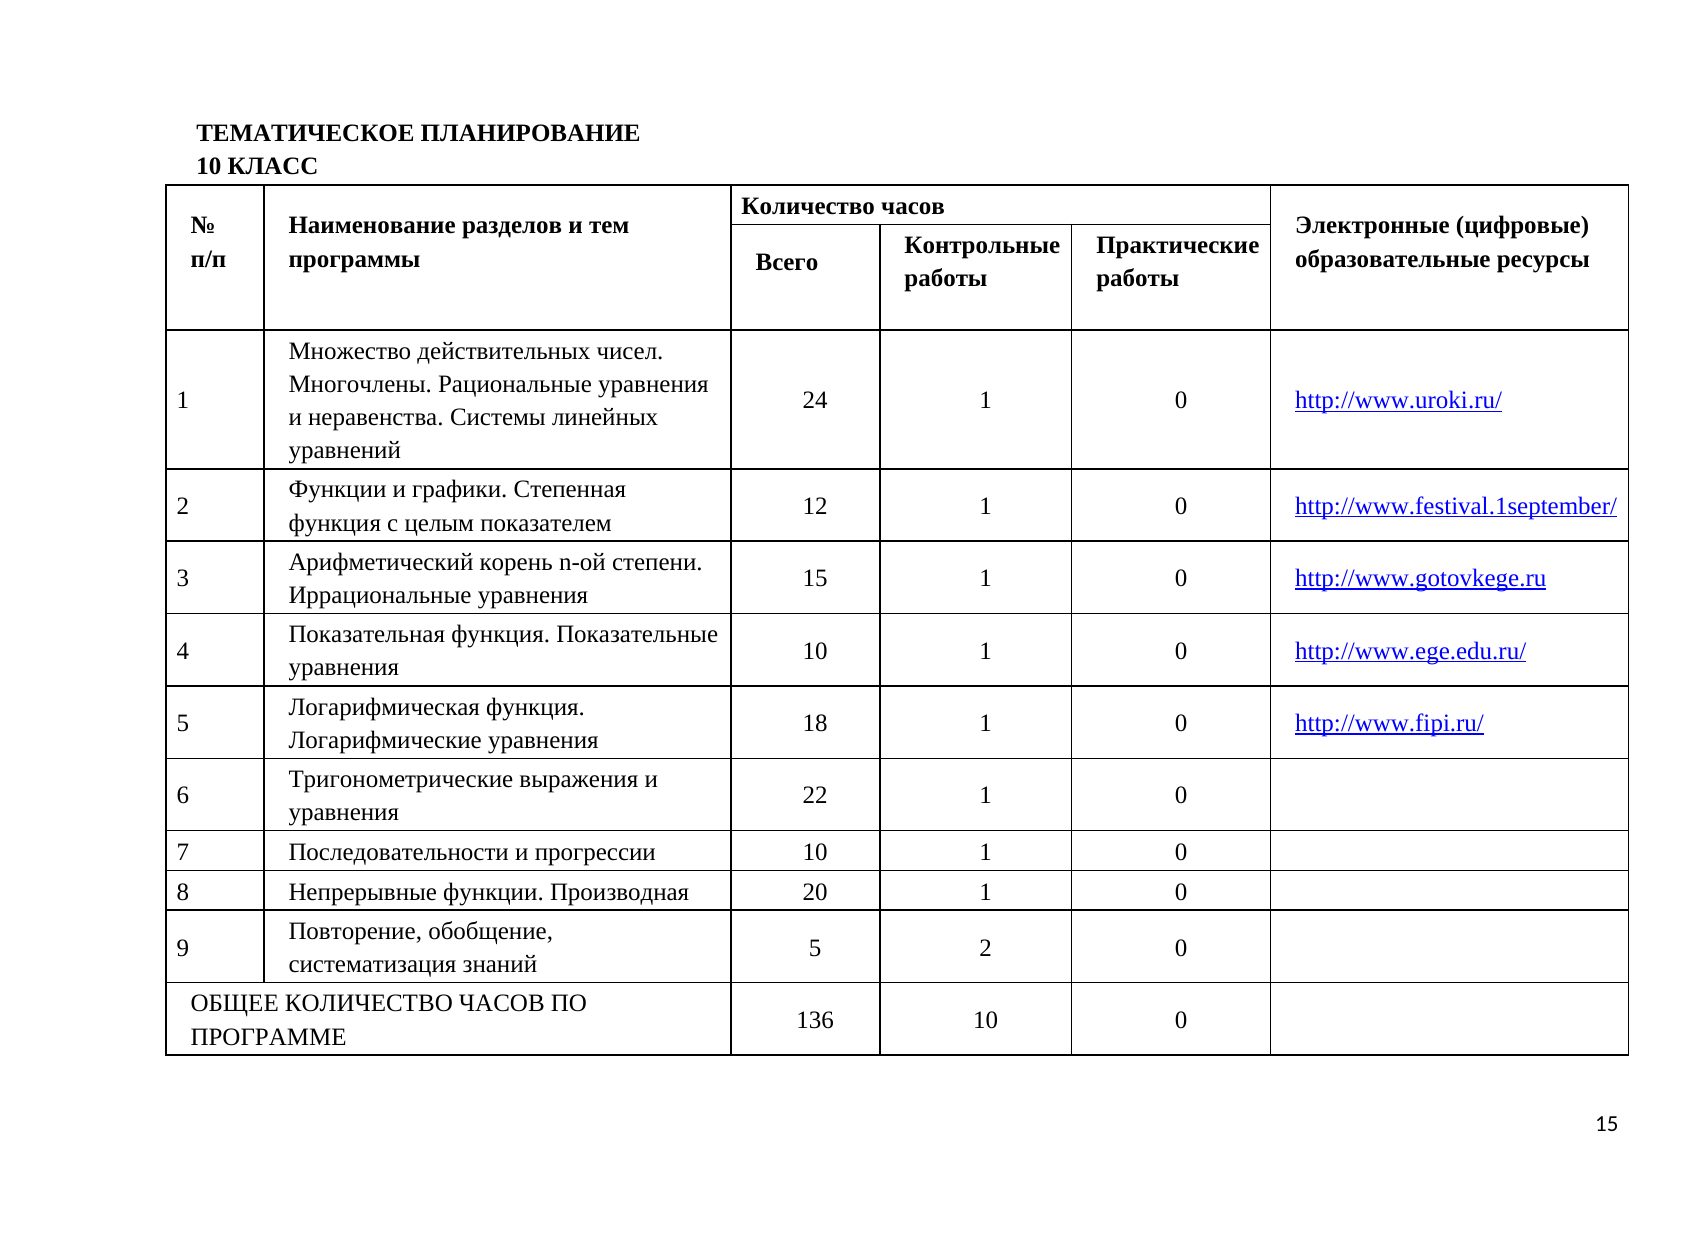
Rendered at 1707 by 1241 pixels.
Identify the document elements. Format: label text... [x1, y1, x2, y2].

table_cell 0 [1072, 871, 1270, 909]
table_cell http://www.ege.edu.ru/ [1271, 614, 1628, 685]
table_cell 0 [1072, 911, 1270, 982]
table_cell Повторение, обобщение, систематизация знаний [265, 911, 730, 982]
table_cell 5 [167, 687, 263, 757]
table_cell 10 [732, 614, 879, 685]
table_cell Множество действительных чисел. Многочлены. Рациональные уравнения и неравенства. Системы линейных уравнений [265, 331, 730, 468]
table_cell http://www.festival.1september/ [1271, 470, 1628, 540]
table_cell 3 [167, 542, 263, 613]
table_cell [1271, 831, 1628, 869]
table_cell 10 [881, 983, 1071, 1054]
table_cell 1 [881, 831, 1071, 869]
table_cell http://www.fipi.ru/ [1271, 687, 1628, 757]
table_cell 0 [1072, 614, 1270, 685]
table_header Количество часов [732, 186, 1270, 223]
table_cell 24 [732, 331, 879, 468]
table_cell 4 [167, 614, 263, 685]
table_cell Всего [732, 225, 879, 329]
table_cell 12 [732, 470, 879, 540]
table_cell 1 [881, 614, 1071, 685]
table_cell 0 [1072, 687, 1270, 757]
table_cell 136 [732, 983, 879, 1054]
table_cell 2 [167, 470, 263, 540]
table_cell 1 [167, 331, 263, 468]
table_cell 18 [732, 687, 879, 757]
table_cell Непрерывные функции. Производная [265, 871, 730, 909]
table_header Наименование разделов и тем программы [265, 186, 730, 329]
text ТЕМАТИЧЕСКОЕ ПЛАНИРОВАНИЕ [190, 118, 1618, 147]
table_cell 0 [1072, 831, 1270, 869]
table_cell 8 [167, 871, 263, 909]
table_cell 0 [1072, 983, 1270, 1054]
table_cell 10 [732, 831, 879, 869]
table_cell Показательная функция. Показательные уравнения [265, 614, 730, 685]
table_cell ОБЩЕЕ КОЛИЧЕСТВО ЧАСОВ ПО ПРОГРАММЕ [167, 983, 730, 1054]
table_cell Логарифмическая функция. Логарифмические уравнения [265, 687, 730, 757]
table_cell 5 [732, 911, 879, 982]
table_cell 9 [167, 911, 263, 982]
table_cell 1 [881, 542, 1071, 613]
table_cell 0 [1072, 542, 1270, 613]
table_cell 20 [732, 871, 879, 909]
table_cell 1 [881, 759, 1071, 830]
table_cell 1 [881, 331, 1071, 468]
table_cell [1271, 871, 1628, 909]
table_cell Контрольные работы [881, 225, 1071, 329]
table_cell 1 [881, 871, 1071, 909]
table_cell 15 [732, 542, 879, 613]
table_cell 1 [881, 687, 1071, 757]
table_header Электронные (цифровые) образовательные ресурсы [1271, 186, 1628, 329]
table_cell [1271, 983, 1628, 1054]
table_cell Арифметический корень n-ой степени. Иррациональные уравнения [265, 542, 730, 613]
table_cell [1271, 759, 1628, 830]
table_cell Функции и графики. Степенная функция с целым показателем [265, 470, 730, 540]
table_cell 6 [167, 759, 263, 830]
table_cell 22 [732, 759, 879, 830]
table_cell Тригонометрические выражения и уравнения [265, 759, 730, 830]
table_cell 7 [167, 831, 263, 869]
table_cell 0 [1072, 470, 1270, 540]
table_cell 1 [881, 470, 1071, 540]
table_cell http://www.gotovkege.ru [1271, 542, 1628, 613]
table_cell 0 [1072, 331, 1270, 468]
table_cell Практические работы [1072, 225, 1270, 329]
text 10 КЛАСС [190, 151, 1618, 180]
table_cell 0 [1072, 759, 1270, 830]
table_cell 2 [881, 911, 1071, 982]
table_cell http://www.uroki.ru/ [1271, 331, 1628, 468]
table_cell Последовательности и прогрессии [265, 831, 730, 869]
table_header № п/п [167, 186, 263, 329]
table_cell [1271, 911, 1628, 982]
